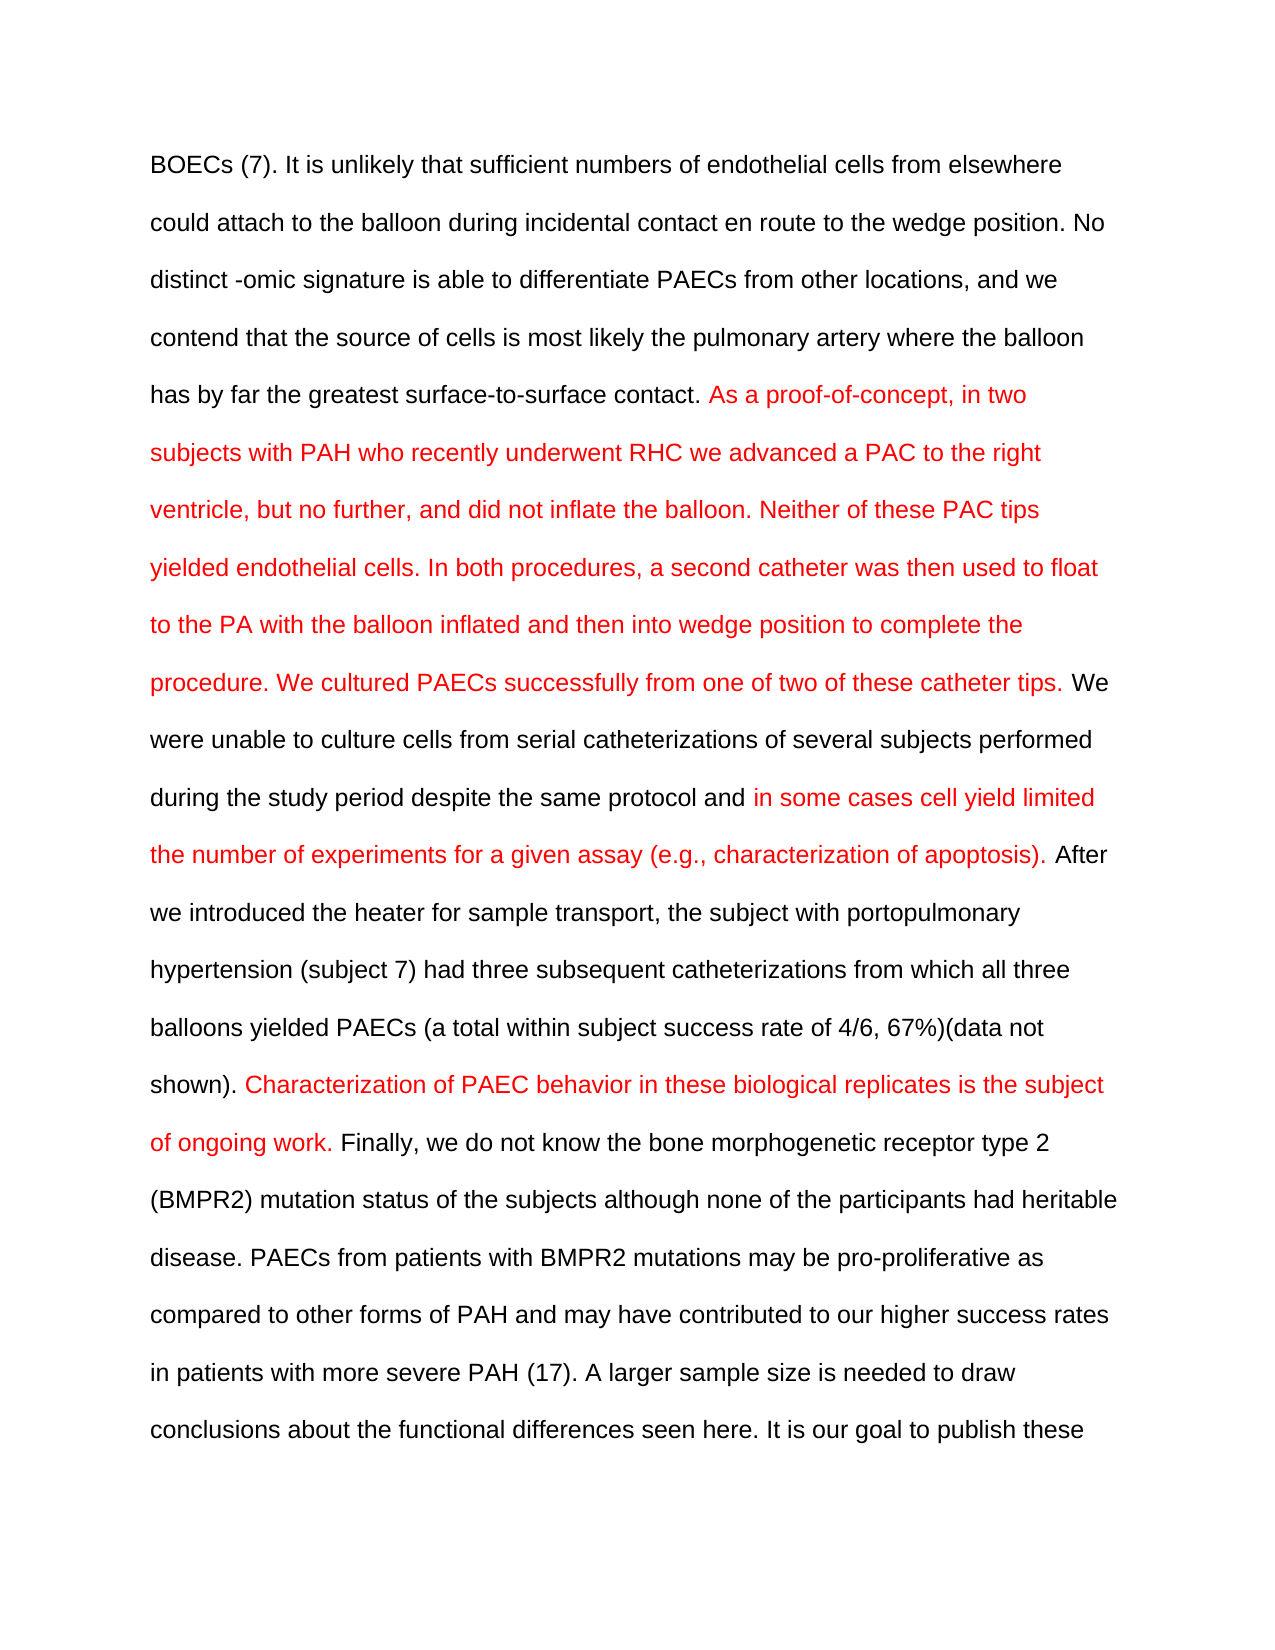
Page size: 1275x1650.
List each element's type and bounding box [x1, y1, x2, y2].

text [150, 150, 1125, 1444]
